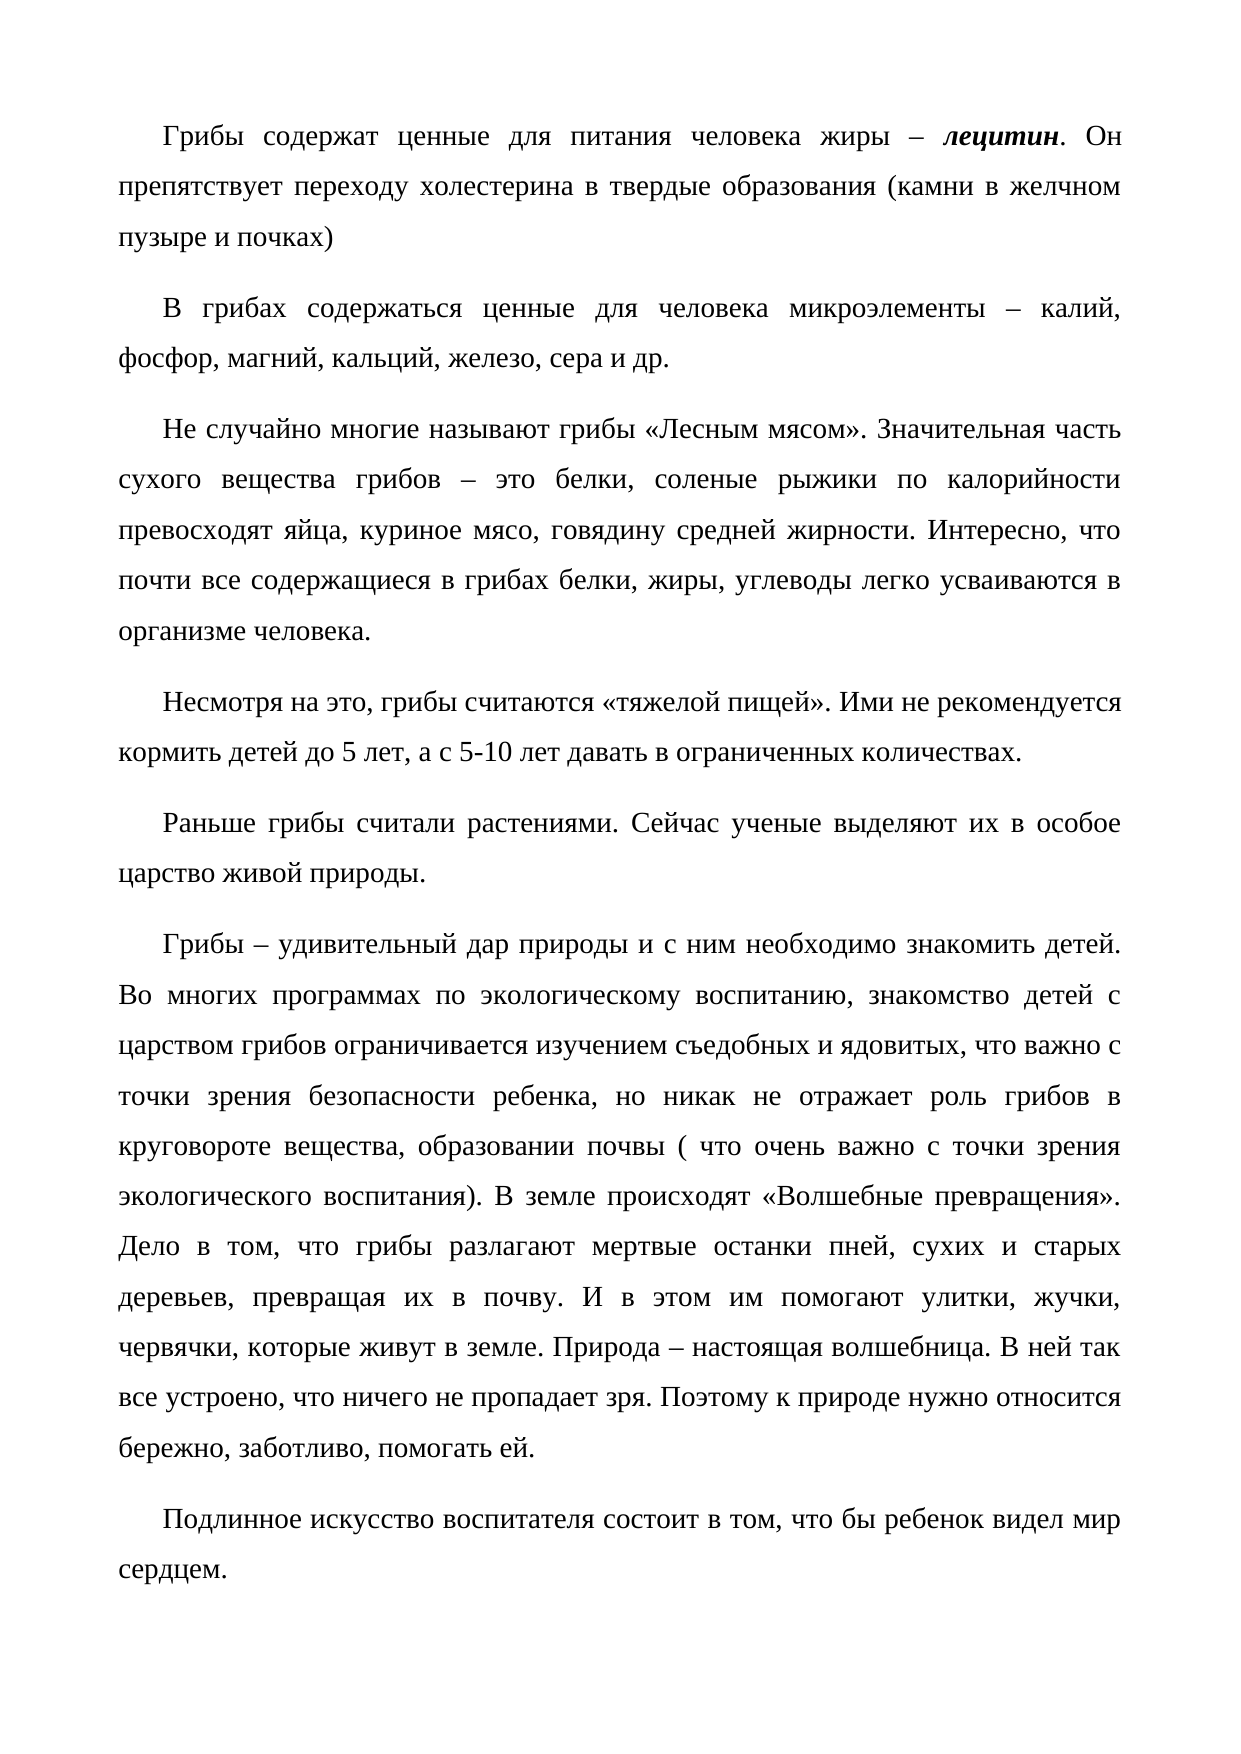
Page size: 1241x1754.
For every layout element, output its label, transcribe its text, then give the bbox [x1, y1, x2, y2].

text Подлинное искусство воспитателя состоит в том, что бы ребенок видел мир сердцем. [118, 1501, 1122, 1585]
text Раньше грибы считали растениями. Сейчас ученые выделяют их в особое царство живой природы. [118, 805, 1122, 889]
text В грибах содержаться ценные для человека микроэлементы – калий, фосфор, магний, кальций, железо, сера и др. [118, 290, 1122, 374]
text Несмотря на это, грибы считаются «тяжелой пищей». Ими не рекомендуется кормить детей до 5 лет, а с 5-10 лет давать в ограниченных количествах. [118, 684, 1122, 768]
text Грибы содержат ценные для питания человека жиры – лецитин. Он препятствует переходу холестерина в твердые образования (камни в желчном пузыре и почках) [118, 118, 1122, 252]
text Не случайно многие называют грибы «Лесным мясом». Значительная часть сухого вещества грибов – это белки, соленые рыжики по калорийности превосходят яйца, куриное мясо, говядину средней жирности. Интересно, что почти все содержащиеся в грибах белки, жиры, углеводы легко усваиваются в организме человека. [118, 411, 1122, 646]
text Грибы – удивительный дар природы и с ним необходимо знакомить детей. Во многих программах по экологическому воспитанию, знакомство детей с царством грибов ограничивается изучением съедобных и ядовитых, что важно с точки зрения безопасности ребенка, но никак не отражает роль грибов в круговороте вещества, образовании почвы ( что очень важно с точки зрения экологического воспитания). В земле происходят «Волшебные превращения». Дело в том, что грибы разлагают мертвые останки пней, сухих и старых деревьев, превращая их в почву. И в этом им помогают улитки, жучки, червячки, которые живут в земле. Природа – настоящая волшебница. В ней так все устроено, что ничего не пропадает зря. Поэтому к природе нужно относится бережно, заботливо, помогать ей. [118, 927, 1122, 1463]
